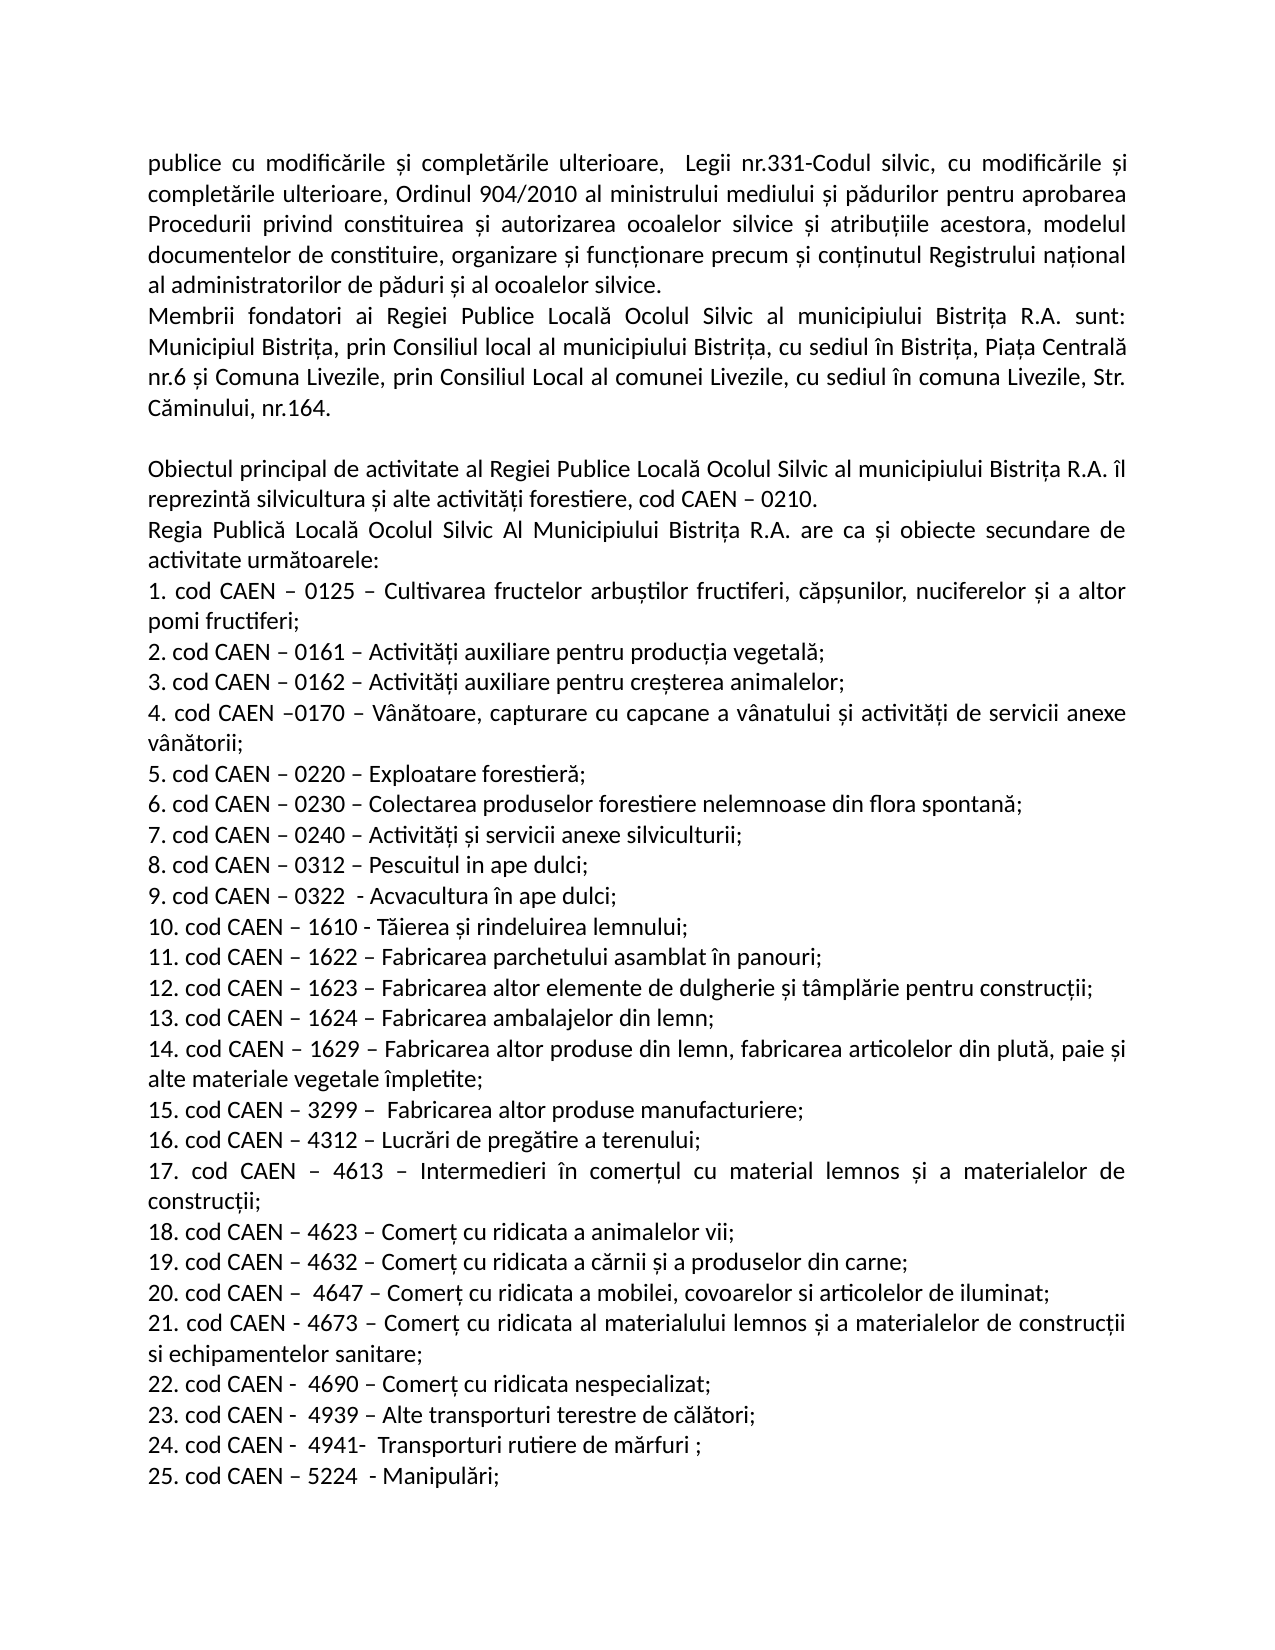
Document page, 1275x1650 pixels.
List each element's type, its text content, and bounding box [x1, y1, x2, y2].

text 4. cod CAEN –0170 – Vânătoare, capturare cu capcane a vânatului și activități de servicii anexe vânătorii; [148, 697, 1127, 758]
text 14. cod CAEN – 1629 – Fabricarea altor produse din lemn, fabricarea articolelor din plută, paie și alte materiale vegetale împletite; [148, 1033, 1127, 1094]
text 12. cod CAEN – 1623 – Fabricarea altor elemente de dulgherie și tâmplărie pentru construcții; [148, 972, 1127, 1002]
text 24. cod CAEN - 4941- Transporturi rutiere de mărfuri ; [148, 1429, 1127, 1460]
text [148, 148, 1127, 300]
text 3. cod CAEN – 0162 – Activități auxiliare pentru creșterea animalelor; [148, 666, 1127, 697]
text 23. cod CAEN - 4939 – Alte transporturi terestre de călători; [148, 1399, 1127, 1429]
text 2. cod CAEN – 0161 – Activități auxiliare pentru producția vegetală; [148, 636, 1127, 666]
text 16. cod CAEN – 4312 – Lucrări de pregătire a terenului; [148, 1124, 1127, 1155]
text 8. cod CAEN – 0312 – Pescuitul in ape dulci; [148, 849, 1127, 880]
text 19. cod CAEN – 4632 – Comerț cu ridicata a cărnii și a produselor din carne; [148, 1246, 1127, 1277]
text 7. cod CAEN – 0240 – Activități și servicii anexe silviculturii; [148, 819, 1127, 849]
text 5. cod CAEN – 0220 – Exploatare forestieră; [148, 758, 1127, 788]
text 1. cod CAEN – 0125 – Cultivarea fructelor arbuștilor fructiferi, căpșunilor, nuciferelor și a altor pomi fructiferi; [148, 575, 1127, 636]
text 22. cod CAEN - 4690 – Comerț cu ridicata nespecializat; [148, 1368, 1127, 1399]
text 6. cod CAEN – 0230 – Colectarea produselor forestiere nelemnoase din flora spontană; [148, 788, 1127, 819]
text 17. cod CAEN – 4613 – Intermedieri în comerțul cu material lemnos și a materialelor de construcții; [148, 1155, 1127, 1216]
text Obiectul principal de activitate al Regiei Publice Locală Ocolul Silvic al municipiului Bistrița R.A. îl reprezintă silvicultura și alte activități forestiere, cod CAEN – 0210. [148, 453, 1127, 514]
text 9. cod CAEN – 0322 - Acvacultura în ape dulci; [148, 880, 1127, 911]
text 18. cod CAEN – 4623 – Comerț cu ridicata a animalelor vii; [148, 1216, 1127, 1246]
text 20. cod CAEN – 4647 – Comerț cu ridicata a mobilei, covoarelor si articolelor de iluminat; [148, 1277, 1127, 1307]
text 15. cod CAEN – 3299 – Fabricarea altor produse manufacturiere; [148, 1094, 1127, 1124]
text 11. cod CAEN – 1622 – Fabricarea parchetului asamblat în panouri; [148, 941, 1127, 972]
text 10. cod CAEN – 1610 - Tăierea și rindeluirea lemnului; [148, 911, 1127, 941]
text Regia Publică Locală Ocolul Silvic Al Municipiului Bistrița R.A. are ca și obiecte secundare de activitate următoarele: [148, 514, 1127, 575]
text 21. cod CAEN - 4673 – Comerț cu ridicata al materialului lemnos și a materialelor de construcții si echipamentelor sanitare; [148, 1307, 1127, 1368]
text 25. cod CAEN – 5224 - Manipulări; [148, 1460, 1127, 1491]
text Membrii fondatori ai Regiei Publice Locală Ocolul Silvic al municipiului Bistrița R.A. sunt: Municipiul Bistrița, prin Consiliul local al municipiului Bistriţa, cu sediul în Bistriţa, Piaţa Centrală nr.6 și Comuna Livezile, prin Consiliul Local al comunei Livezile, cu sediul în comuna Livezile, Str. Căminului, nr.164. [148, 300, 1127, 422]
text 13. cod CAEN – 1624 – Fabricarea ambalajelor din lemn; [148, 1002, 1127, 1033]
